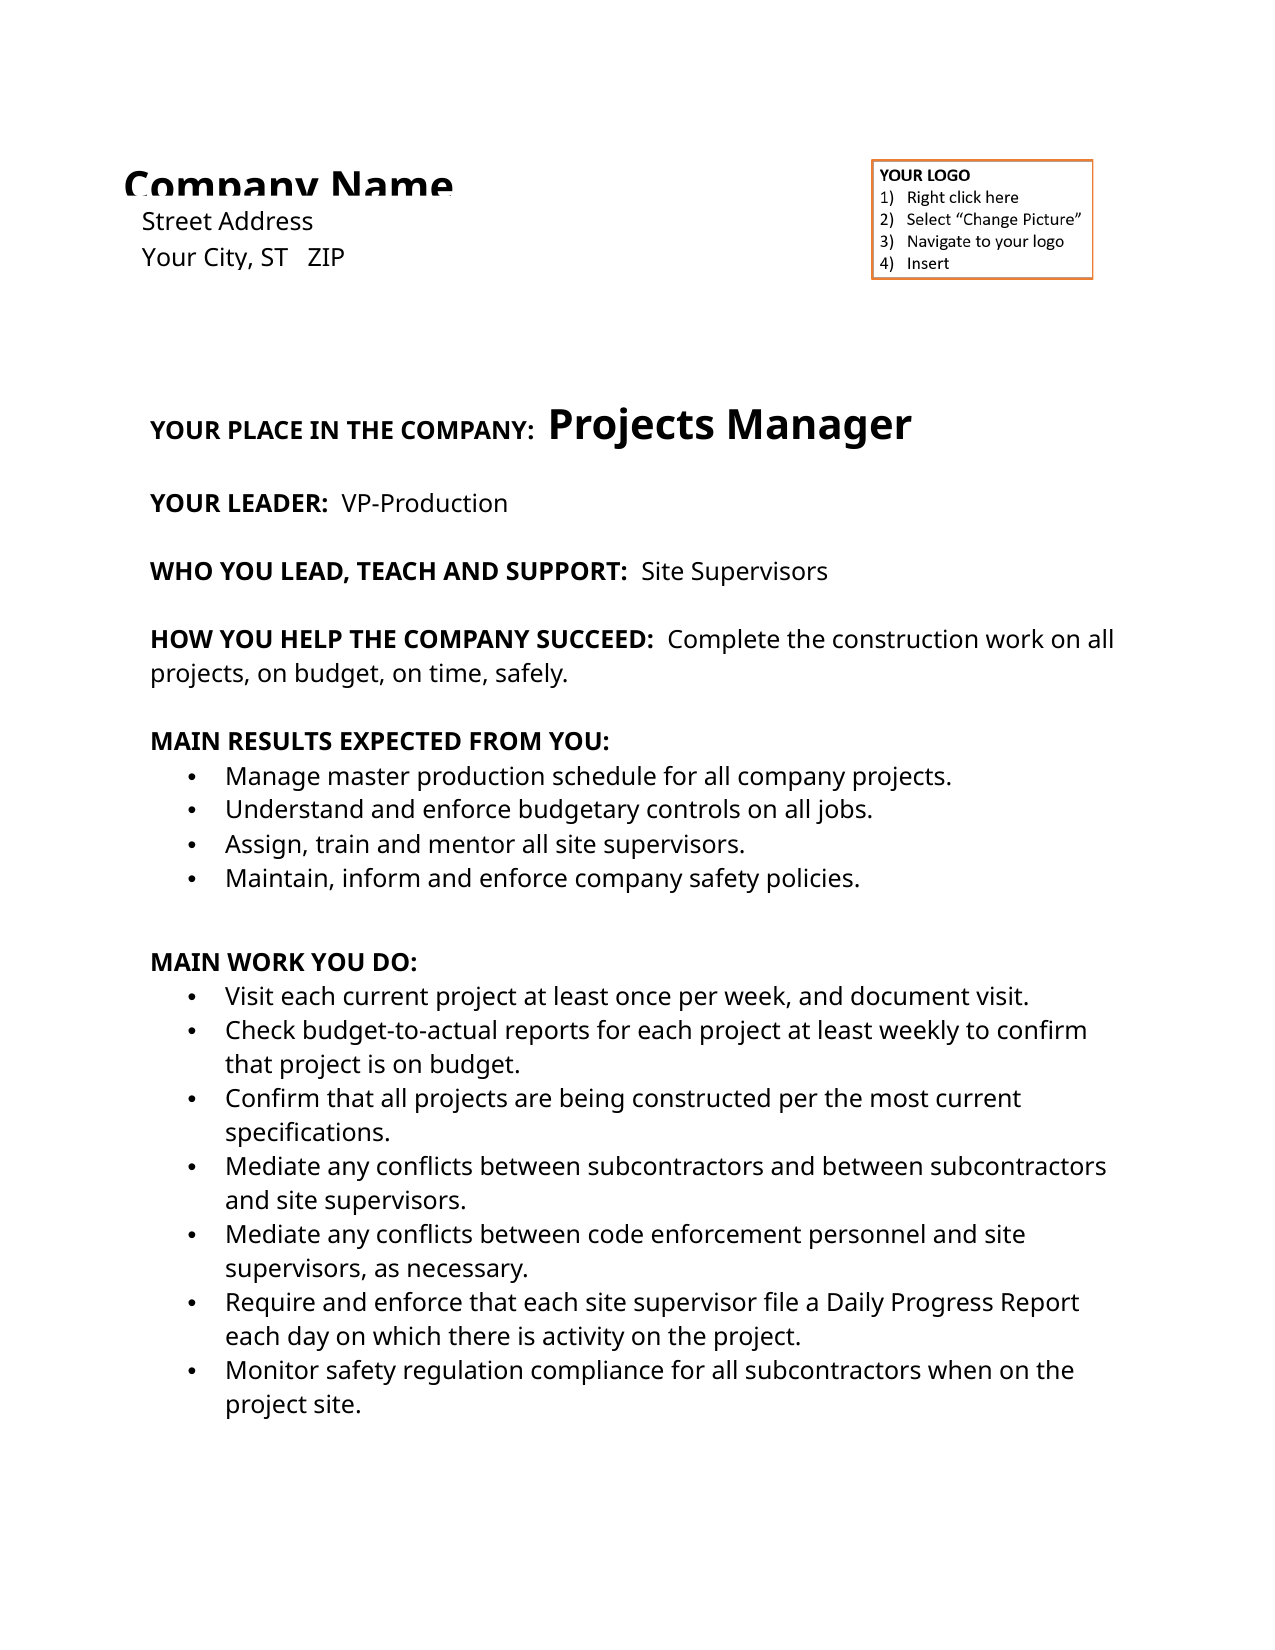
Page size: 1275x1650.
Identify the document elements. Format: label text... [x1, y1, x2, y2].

text MAIN WORK YOU DO: [150, 944, 1125, 978]
text WHO YOU LEAD, TEACH AND SUPPORT: Site Supervisors [150, 554, 1125, 588]
list Visit each current project at least once per week, and document visit. [187, 978, 1125, 1012]
list Maintain, inform and enforce company safety policies. [187, 860, 1125, 894]
text MAIN RESULTS EXPECTED FROM YOU: [150, 724, 1125, 758]
list Manage master production schedule for all company projects. [187, 758, 1125, 792]
list Check budget-to-actual reports for each project at least weekly to confirm that project is on budget. [187, 1012, 1125, 1080]
list Confirm that all projects are being constructed per the most current specifications. [187, 1080, 1125, 1148]
list Assign, train and mentor all site supervisors. [187, 826, 1125, 860]
list Understand and enforce budgetary controls on all jobs. [187, 792, 1125, 826]
text YOUR LEADER: VP-Production [150, 486, 1125, 520]
text YOUR PLACE IN THE COMPANY: Projects Manager [150, 395, 1125, 452]
list Monitor safety regulation compliance for all subcontractors when on the project site. [187, 1353, 1125, 1421]
list Mediate any conflicts between subcontractors and between subcontractors and site supervisors. [187, 1148, 1125, 1217]
list Mediate any conflicts between code enforcement personnel and site supervisors, as necessary. [187, 1217, 1125, 1285]
list Require and enforce that each site supervisor file a Daily Progress Report each day on which there is activity on the project. [187, 1285, 1125, 1353]
picture [868, 159, 1094, 285]
text HOW YOU HELP THE COMPANY SUCCEED: Complete the construction work on all projects, on budget, on time, safely. [150, 622, 1125, 690]
